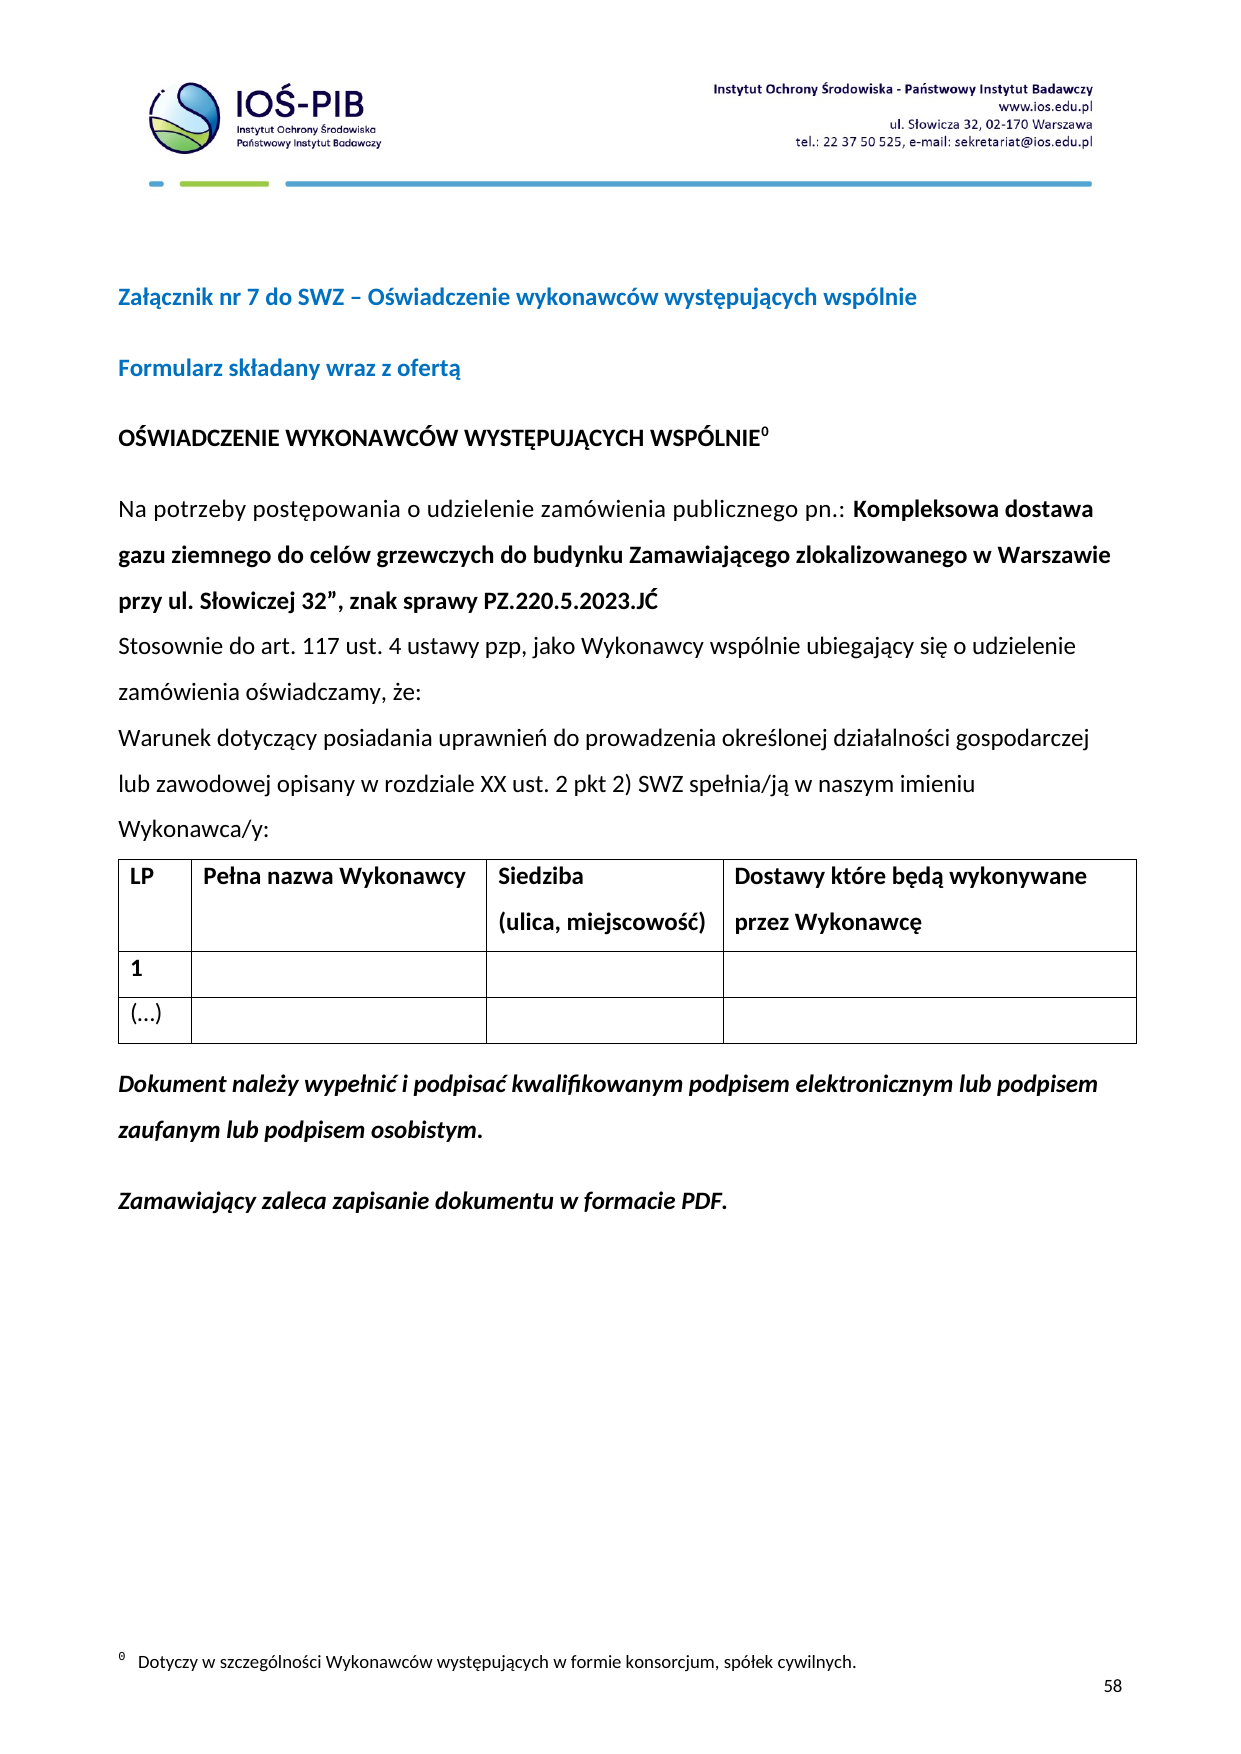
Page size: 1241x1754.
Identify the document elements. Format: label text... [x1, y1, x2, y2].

table_cell [724, 952, 1136, 997]
table_cell 1 [119, 952, 191, 997]
table_cell (…) [119, 998, 191, 1042]
text Zamawiający zaleca zapisanie dokumentu w formacie PDF. [118, 1185, 1122, 1215]
text Dokument należy wypełnić i podpisać kwalifikowanym podpisem elektronicznym lub podpisem zaufanym lub podpisem osobistym. [118, 1068, 1122, 1145]
text Formularz składany wraz z ofertą [118, 352, 1122, 382]
table_header LP [119, 860, 191, 951]
table_header Siedziba (ulica, miejscowość) [487, 860, 723, 951]
text Załącznik nr 7 do SWZ – Oświadczenie wykonawców występujących wspólnie [118, 203, 1122, 312]
table_cell [192, 998, 486, 1042]
picture [0, 0, 1236, 203]
text OŚWIADCZENIE WYKONAWCÓW WYSTĘPUJĄCYCH WSPÓLNIE [118, 423, 1122, 453]
table_cell [724, 998, 1136, 1042]
table_cell [487, 952, 723, 997]
text Warunek dotyczący posiadania uprawnień do prowadzenia określonej działalności gospodarczej lub zawodowej opisany w rozdziale XX ust. 2 pkt 2) SWZ spełnia/ją w naszym imieniu Wykonawca/y: [118, 722, 1122, 844]
text Na potrzeby postępowania o udzielenie zamówienia publicznego pn.: Kompleksowa dostawa gazu ziemnego do celów grzewczych do budynku Zamawiającego zlokalizowanego w Warszawie przy ul. Słowiczej 32”, znak sprawy PZ.220.5.2023.JĆ [118, 493, 1122, 615]
table_cell [487, 998, 723, 1042]
table_header Pełna nazwa Wykonawcy [192, 860, 486, 951]
text Stosownie do art. 117 ust. 4 ustawy pzp, jako Wykonawcy wspólnie ubiegający się o udzielenie zamówienia oświadczamy, że: [118, 631, 1122, 707]
table_cell [192, 952, 486, 997]
table_header Dostawy które będą wykonywane przez Wykonawcę [724, 860, 1136, 951]
